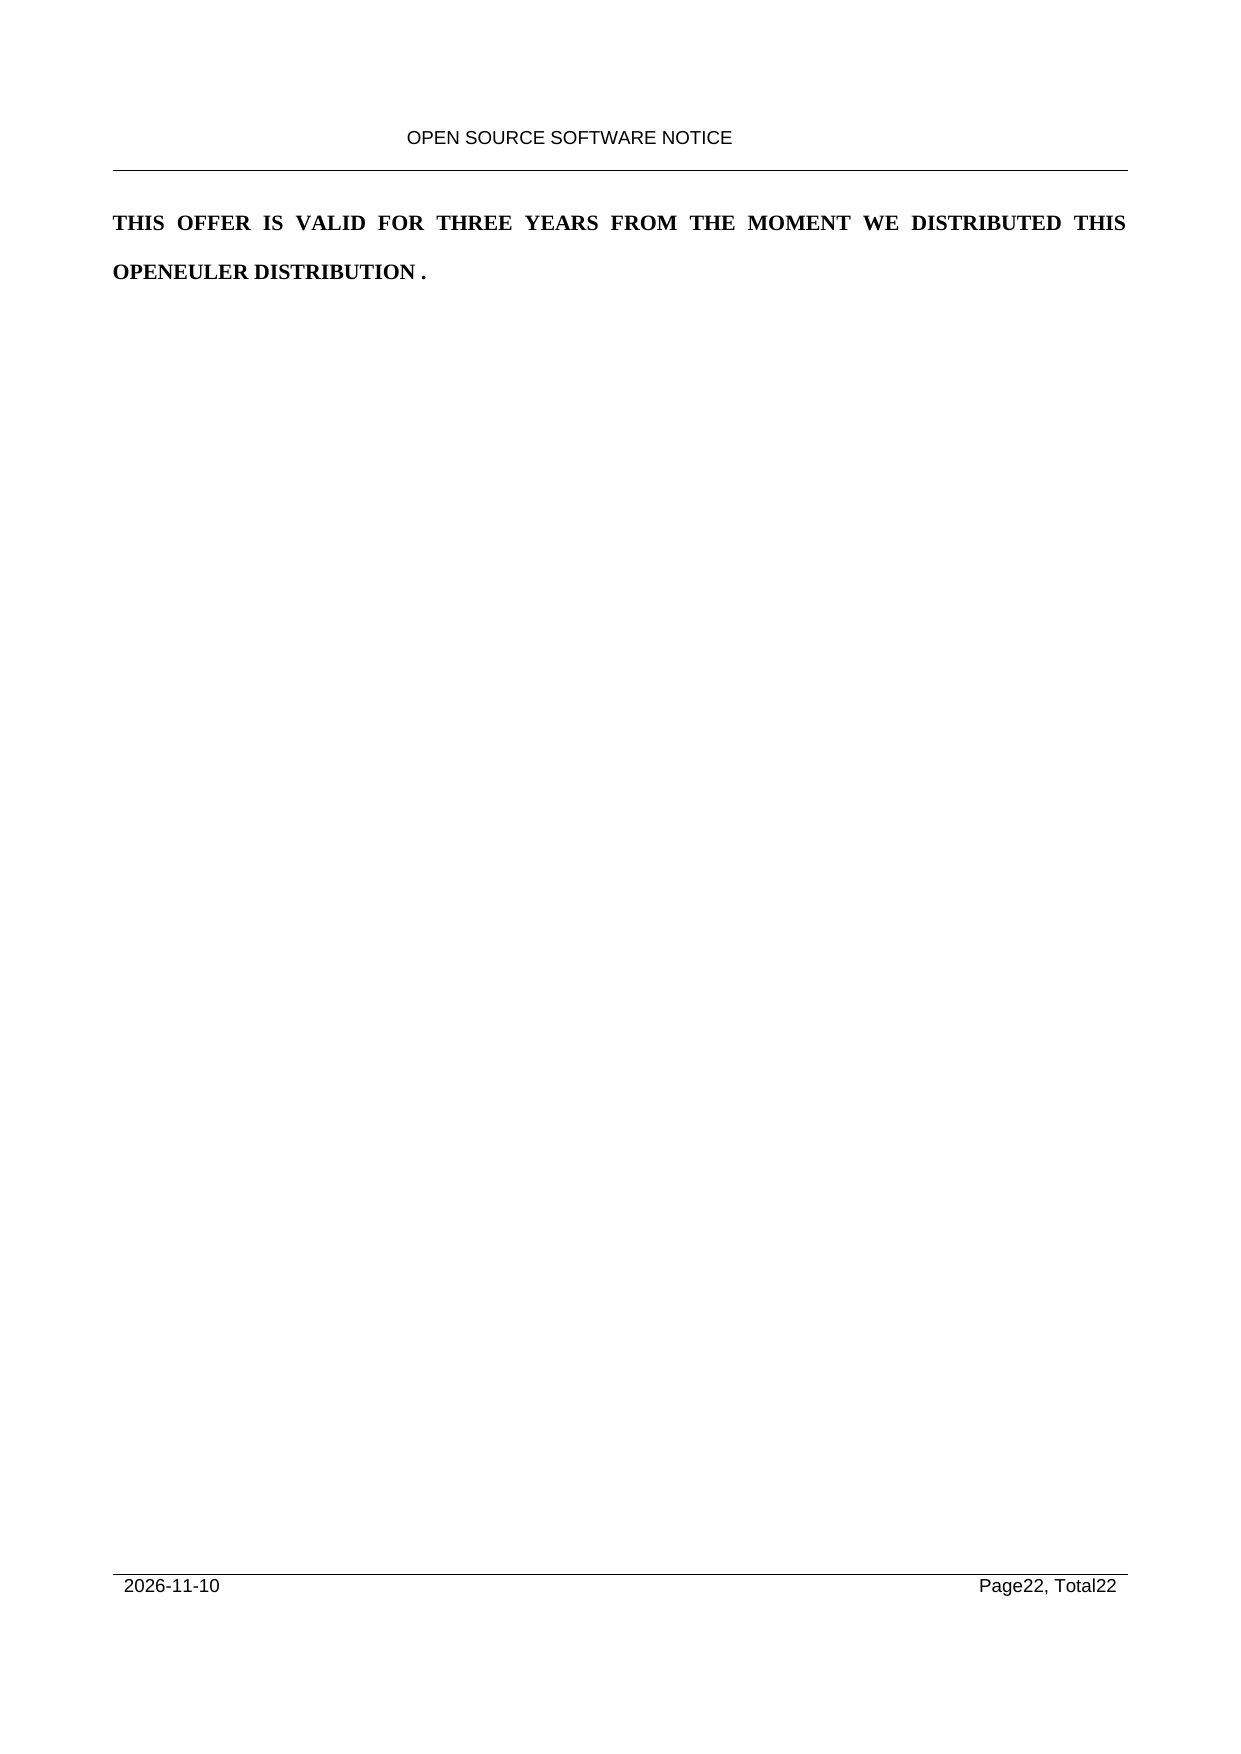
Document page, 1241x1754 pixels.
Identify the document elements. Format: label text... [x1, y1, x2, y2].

text THIS OFFER IS VALID FOR THREE YEARS FROM THE MOMENT WE DISTRIBUTED THIS OPENEULER DISTRIBUTION . [112, 206, 1128, 288]
